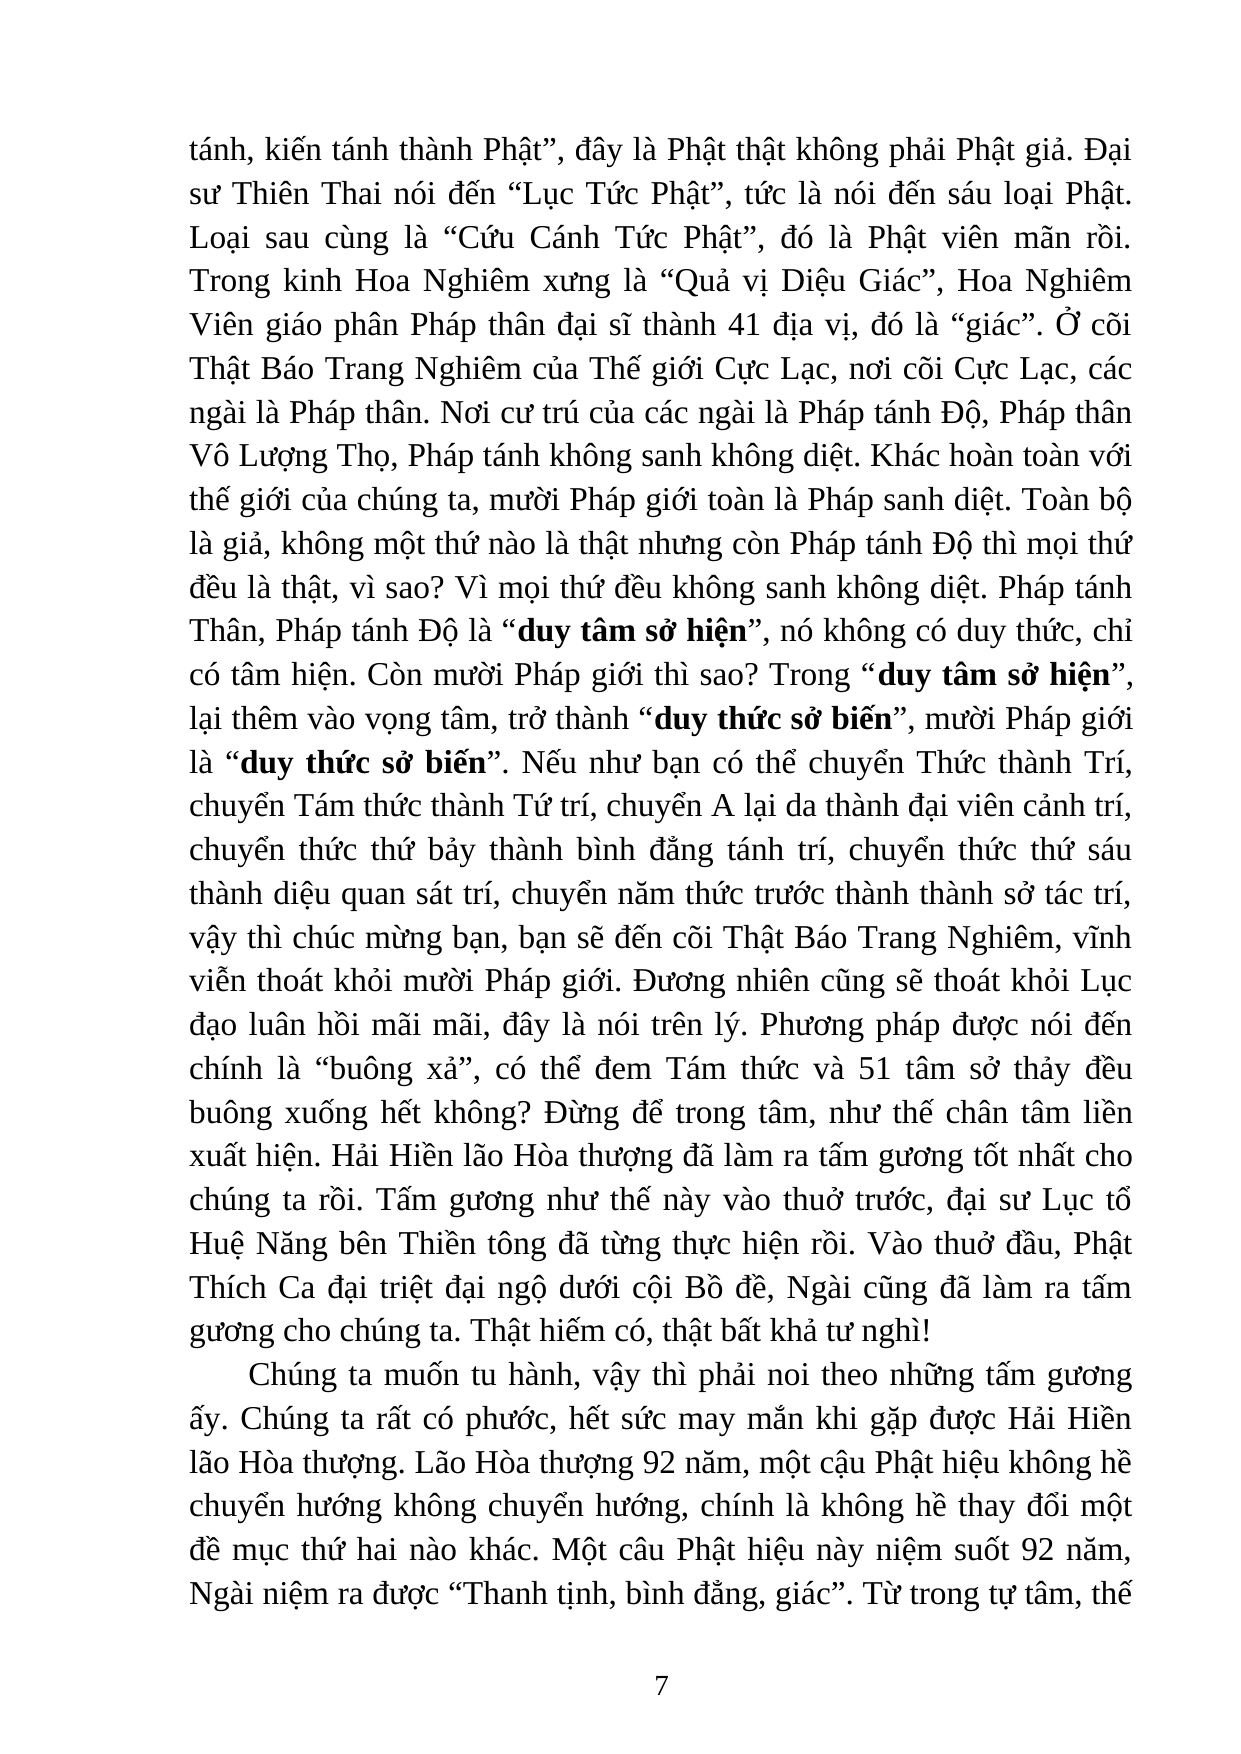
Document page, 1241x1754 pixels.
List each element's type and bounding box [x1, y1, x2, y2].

text [189, 124, 1134, 1349]
text [189, 1349, 1134, 1612]
